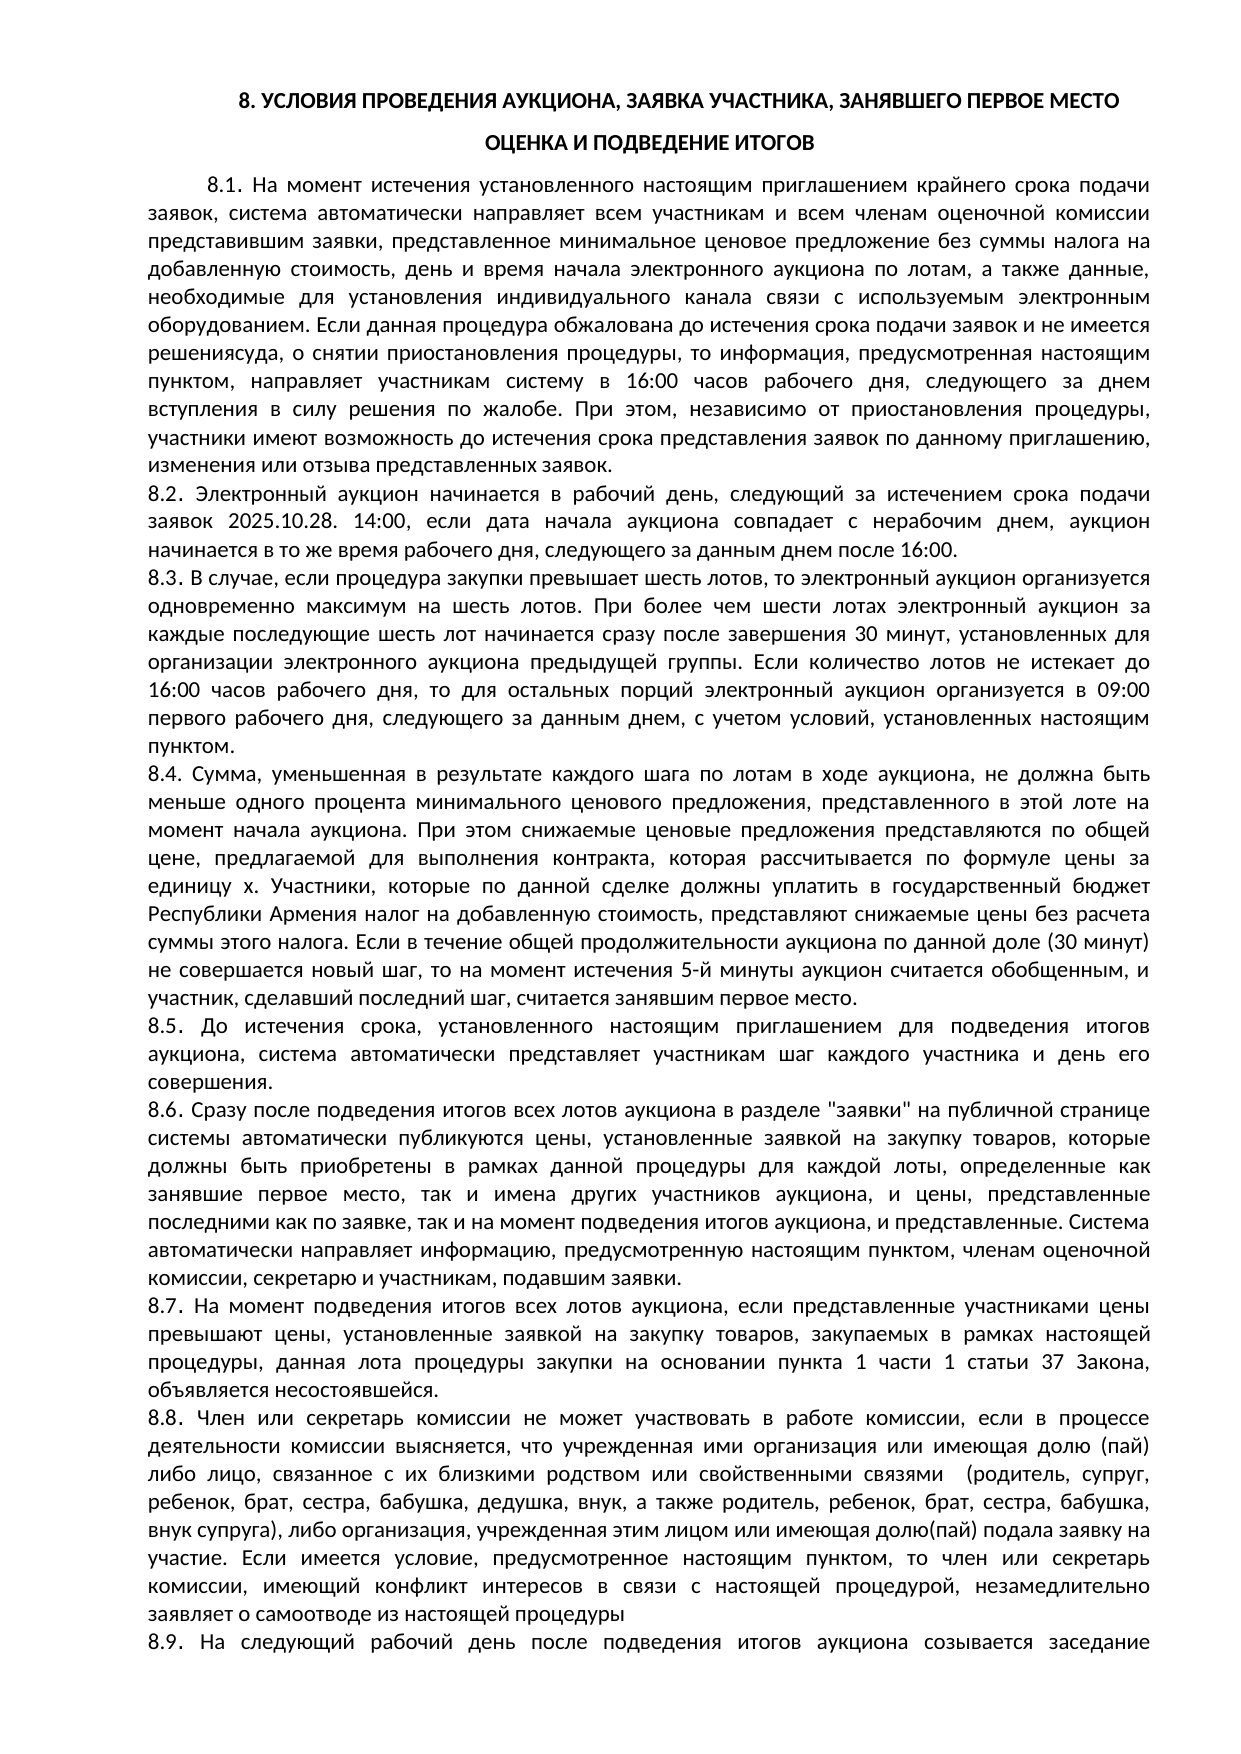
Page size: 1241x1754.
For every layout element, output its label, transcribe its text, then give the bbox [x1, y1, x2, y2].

text 8. УСЛОВИЯ ПРОВЕДЕНИЯ АУКЦИОНА, ЗАЯВКА УЧАСТНИКА, ЗАНЯВШЕГО ПЕРВОЕ МЕСТО ОЦЕНКА И ПОДВЕДЕНИЕ ИТОГОВ [148, 86, 1152, 156]
text 8.1․ На момент истечения установленного настоящим приглашением крайнего срока подачи заявок, система автоматически направляет всем участникам и всем членам оценочной комиссии представившим заявки, представленное минимальное ценовое предложение без суммы налога на добавленную стоимость, день и время начала электронного аукциона по лотам, а также данные, необходимые для установления индивидуального канала связи с используемым электронным оборудованием. Если данная процедура обжалована до истечения срока подачи заявок и не имеется решениясуда, о снятии приостановления процедуры, то информация, предусмотренная настоящим пунктом, направляет участникам систему в 16:00 часов рабочего дня, следующего за днем вступления в силу решения по жалобе. При этом, независимо от приостановления процедуры, участники имеют возможность до истечения срока представления заявок по данному приглашению, изменения или отзыва представленных заявок. [148, 170, 1152, 479]
text 8.5․ До истечения срока, установленного настоящим приглашением для подведения итогов аукциона, система автоматически представляет участникам шаг каждого участника и день его совершения. [148, 1011, 1152, 1095]
text 8.4. Сумма, уменьшенная в результате каждого шага по лотам в ходе аукциона, не должна быть меньше одного процента минимального ценового предложения, представленного в этой лоте на момент начала аукциона. При этом снижаемые ценовые предложения представляются по общей цене, предлагаемой для выполнения контракта, которая рассчитывается по формуле цены за единицу x. Участники, которые по данной сделке должны уплатить в государственный бюджет Республики Армения налог на добавленную стоимость, представляют снижаемые цены без расчета суммы этого налога. Если в течение общей продолжительности аукциона по данной доле (30 минут) не совершается новый шаг, то на момент истечения 5-й минуты аукцион считается обобщенным, и участник, сделавший последний шаг, считается занявшим первое место. [148, 759, 1152, 1011]
text 8.7․ На момент подведения итогов всех лотов аукциона, если представленные участниками цены превышают цены, установленные заявкой на закупку товаров, закупаемых в рамках настоящей процедуры, данная лота процедуры закупки на основании пункта 1 части 1 статьи 37 Закона, объявляется несостоявшейся. [148, 1291, 1152, 1403]
text 8.3․ В случае, если процедура закупки превышает шесть лотов, то электронный аукцион организуется одновременно максимум на шесть лотов. При более чем шести лотах электронный аукцион за каждые последующие шесть лот начинается сразу после завершения 30 минут, установленных для организации электронного аукциона предыдущей группы. Если количество лотов не истекает до 16:00 часов рабочего дня, то для остальных порций электронный аукцион организуется в 09:00 первого рабочего дня, следующего за данным днем, с учетом условий, установленных настоящим пунктом. [148, 563, 1152, 759]
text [148, 1627, 1152, 1656]
text 8.8․ Член или секретарь комиссии не может участвовать в работе комиссии, если в процессе деятельности комиссии выясняется, что учрежденная ими организация или имеющая долю (пай) либо лицо, связанное с их близкими родством или свойственными связями (родитель, супруг, ребенок, брат, сестра, бабушка, дедушка, внук, а также родитель, ребенок, брат, сестра, бабушка, внук супруга), либо организация, учрежденная этим лицом или имеющая долю(пай) подала заявку на участие. Если имеется условие, предусмотренное настоящим пунктом, то член или секретарь комиссии, имеющий конфликт интересов в связи с настоящей процедурой, незамедлительно заявляет о самоотводе из настоящей процедуры [148, 1403, 1152, 1627]
text 8.6․ Сразу после подведения итогов всех лотов аукциона в разделе "заявки" на публичной странице системы автоматически публикуются цены, установленные заявкой на закупку товаров, которые должны быть приобретены в рамках данной процедуры для каждой лоты, определенные как занявшие первое место, так и имена других участников аукциона, и цены, представленные последними как по заявке, так и на момент подведения итогов аукциона, и представленные. Система автоматически направляет информацию, предусмотренную настоящим пунктом, членам оценочной комиссии, секретарю и участникам, подавшим заявки. [148, 1095, 1152, 1291]
text 8.2․ Электронный аукцион начинается в рабочий день, следующий за истечением срока подачи заявок 2025.10.28. 14:00 , если дата начала аукциона совпадает с нерабочим днем, аукцион начинается в то же время рабочего дня, следующего за данным днем после 16:00. [148, 479, 1152, 563]
